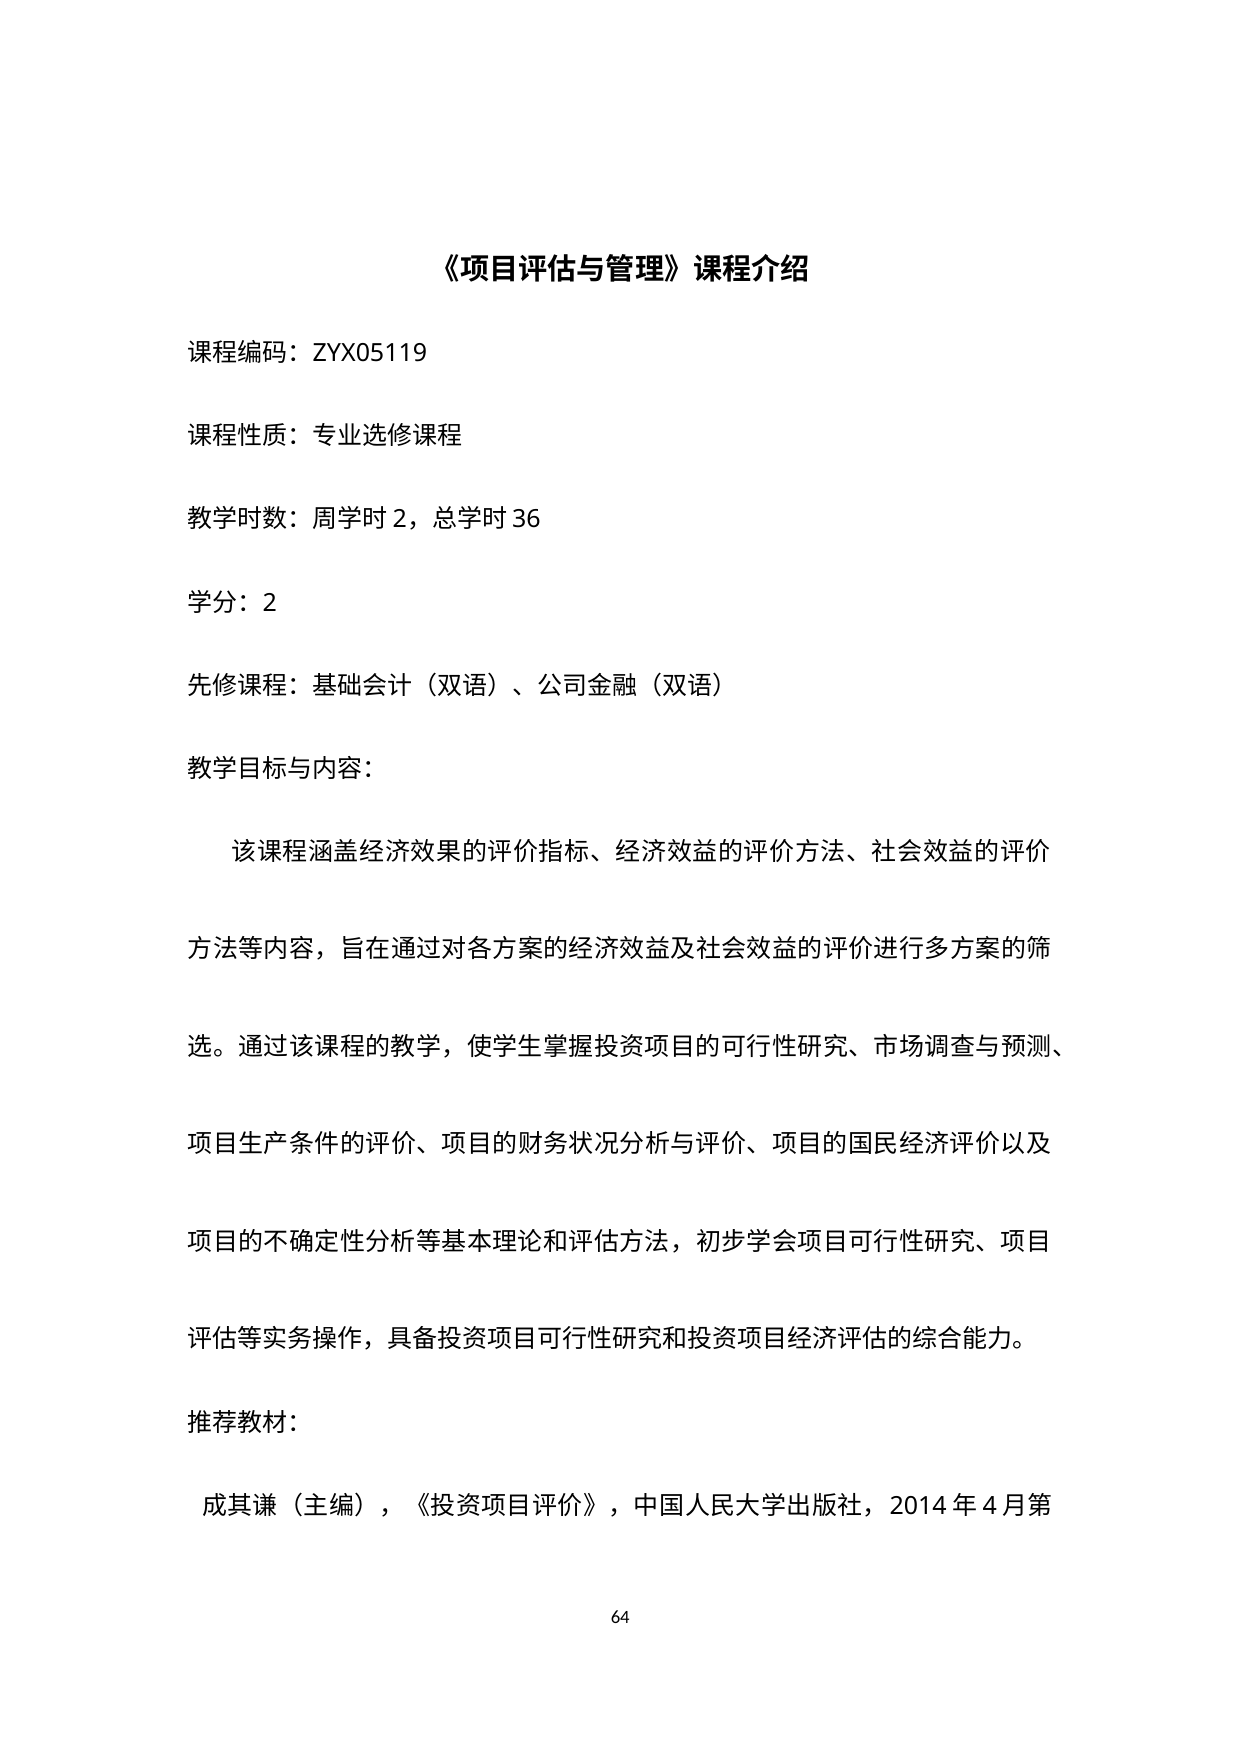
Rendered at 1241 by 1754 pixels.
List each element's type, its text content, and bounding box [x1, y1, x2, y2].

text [187, 1471, 1053, 1536]
text 推荐教材： [187, 1388, 1053, 1453]
text 课程性质：专业选修课程 [187, 401, 1053, 466]
text 课程编码：ZYX05119 [187, 318, 1053, 383]
text 该课程涵盖经济效果的评价指标、经济效益的评价方法、社会效益的评价方法等内容，旨在通过对各方案的经济效益及社会效益的评价进行多方案的筛选。通过该课程的教学，使学生掌握投资项目的可行性研究、市场调查与预测、项目生产条件的评价、项目的财务状况分析与评价、项目的国民经济评价以及项目的不确定性分析等基本理论和评估方法，初步学会项目可行性研究、项目评估等实务操作，具备投资项目可行性研究和投资项目经济评估的综合能力。 [187, 817, 1053, 1369]
text 教学时数：周学时2，总学时36 [187, 484, 1053, 549]
subtitle 《项目评估与管理》课程介绍 [187, 234, 1053, 299]
text 学分：2 [187, 568, 1053, 633]
text 先修课程：基础会计（双语）、公司金融（双语） [187, 651, 1053, 716]
text 教学目标与内容： [187, 734, 1053, 799]
